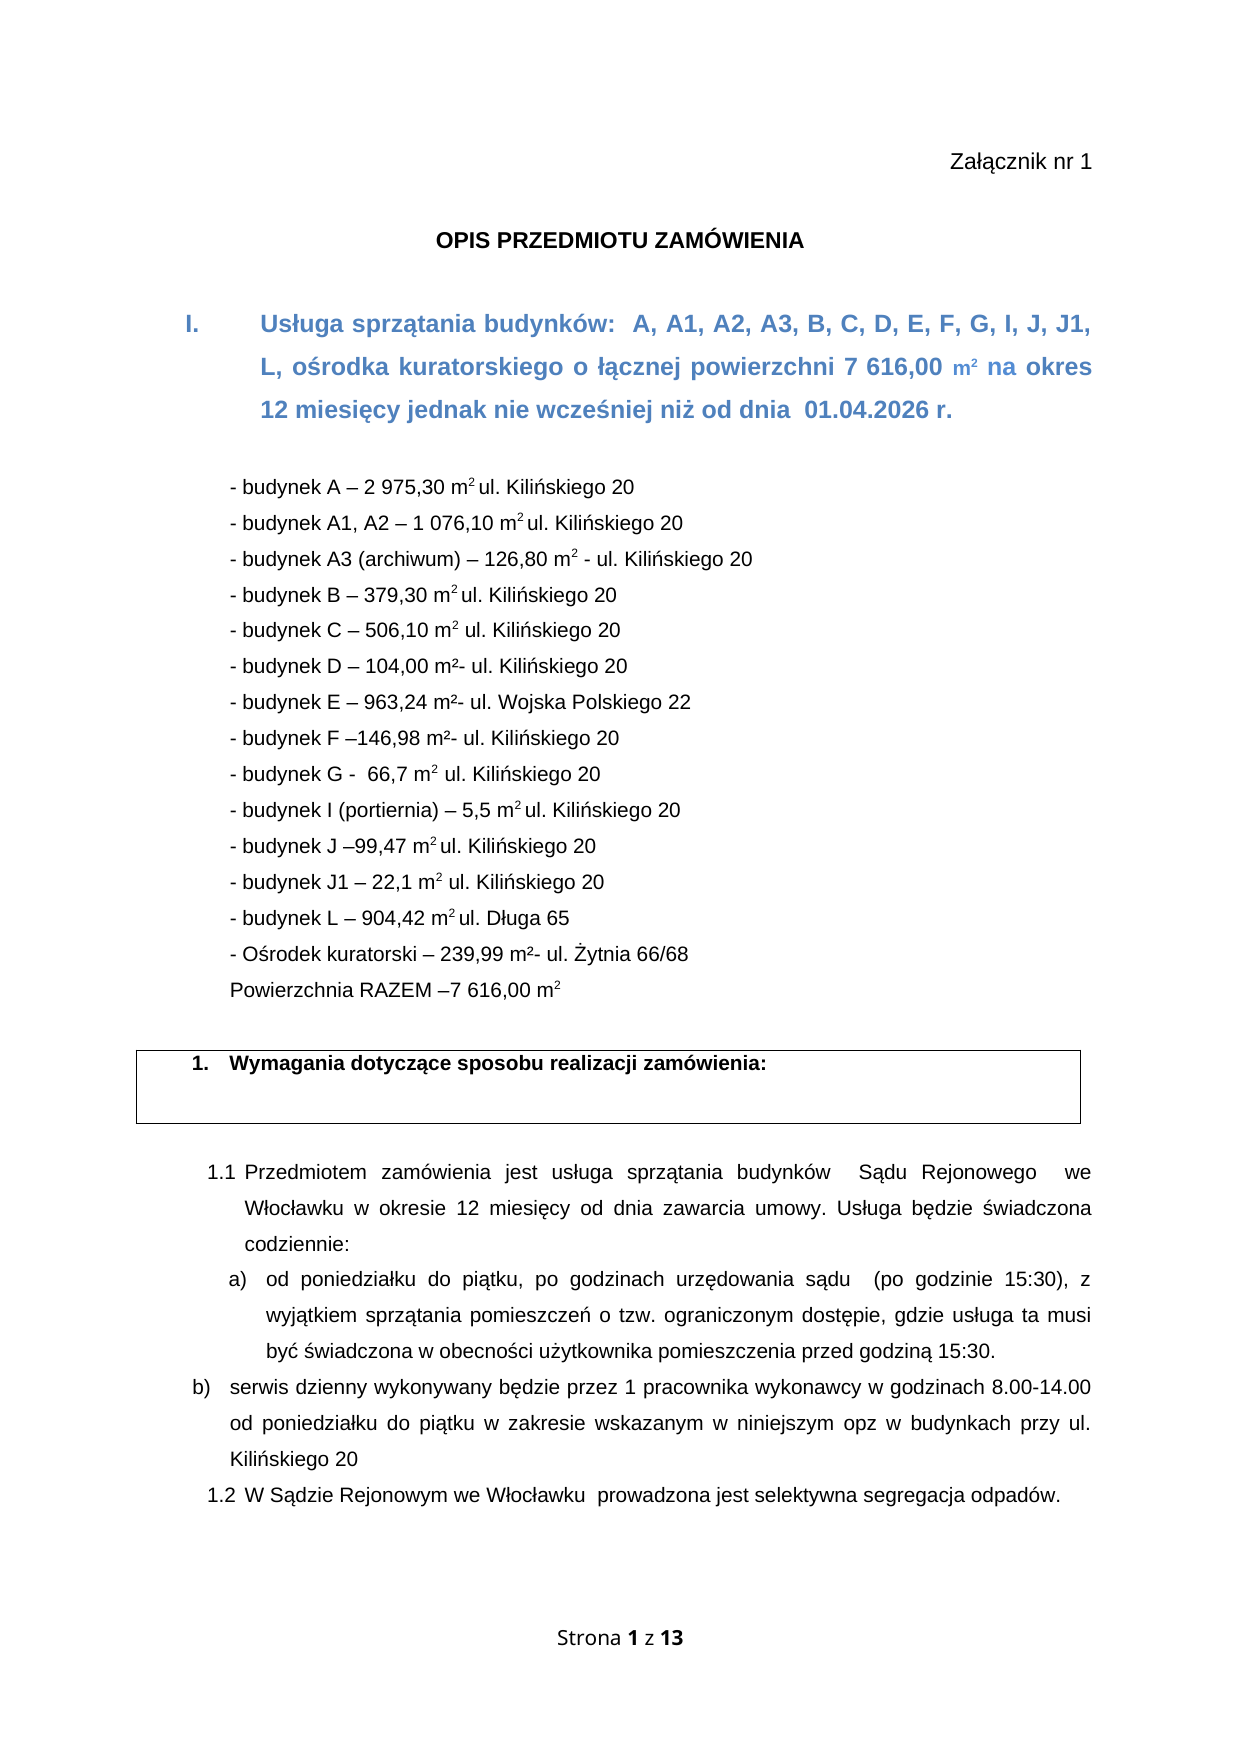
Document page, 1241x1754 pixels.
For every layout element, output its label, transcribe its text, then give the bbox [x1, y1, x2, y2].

text - budynek A – 2 975,30 m2 ul. Kilińskiego 20 [229, 474, 1092, 498]
text - budynek D – 104,00 m²- ul. Kilińskiego 20 [229, 654, 1092, 678]
text - Ośrodek kuratorski – 239,99 m²- ul. Żytnia 66/68 [229, 942, 1092, 966]
text - budynek G - 66,7 m2 ul. Kilińskiego 20 [229, 762, 1092, 786]
text - budynek C – 506,10 m2 ul. Kilińskiego 20 [229, 618, 1092, 642]
text OPIS PRZEDMIOTU ZAMÓWIENIA [148, 227, 1092, 253]
table_header Wymagania dotyczące sposobu realizacji zamówienia: [137, 1051, 1080, 1122]
text - budynek E – 963,24 m²- ul. Wojska Polskiego 22 [229, 690, 1092, 714]
text - budynek L – 904,42 m2 ul. Długa 65 [229, 906, 1092, 930]
text Załącznik nr 1 [148, 148, 1092, 174]
text Powierzchnia RAZEM –7 616,00 m2 [229, 978, 1092, 1002]
text - budynek J1 – 22,1 m2 ul. Kilińskiego 20 [229, 870, 1092, 894]
text - budynek B – 379,30 m2 ul. Kilińskiego 20 [229, 582, 1092, 606]
list W Sądzie Rejonowym we Włocławku prowadzona jest selektywna segregacja odpadów. [207, 1483, 1092, 1507]
list od poniedziałku do piątku, po godzinach urzędowania sądu (po godzinie 15:30), z wyjątkiem sprzątania pomieszczeń o tzw. ograniczonym dostępie, gdzie usługa ta musi być świadczona w obecności użytkownika pomieszczenia przed godziną 15:30. [228, 1267, 1092, 1363]
list Usługa sprzątania budynków: A, A1, A2, A3, B, C, D, E, F, G, I, J, J1, L, ośrodka kuratorskiego o łącznej powierzchni 7 616,00 m2 na okres 12 miesięcy jednak nie wcześniej niż od dnia 01.04.2026 r. [185, 309, 1092, 424]
text - budynek A3 (archiwum) – 126,80 m2 - ul. Kilińskiego 20 [229, 546, 1092, 570]
text - budynek A1, A2 – 1 076,10 m2 ul. Kilińskiego 20 [229, 511, 1092, 534]
text - budynek I (portiernia) – 5,5 m2 ul. Kilińskiego 20 [229, 798, 1092, 822]
text - budynek F –146,98 m²- ul. Kilińskiego 20 [229, 726, 1092, 750]
list Przedmiotem zamówienia jest usługa sprzątania budynków Sądu Rejonowego we Włocławku w okresie 12 miesięcy od dnia zawarcia umowy. Usługa będzie świadczona codziennie: [207, 1159, 1092, 1255]
text - budynek J –99,47 m2 ul. Kilińskiego 20 [229, 834, 1092, 858]
list serwis dzienny wykonywany będzie przez 1 pracownika wykonawcy w godzinach 8.00-14.00 od poniedziałku do piątku w zakresie wskazanym w niniejszym opz w budynkach przy ul. Kilińskiego 20 [192, 1375, 1092, 1471]
